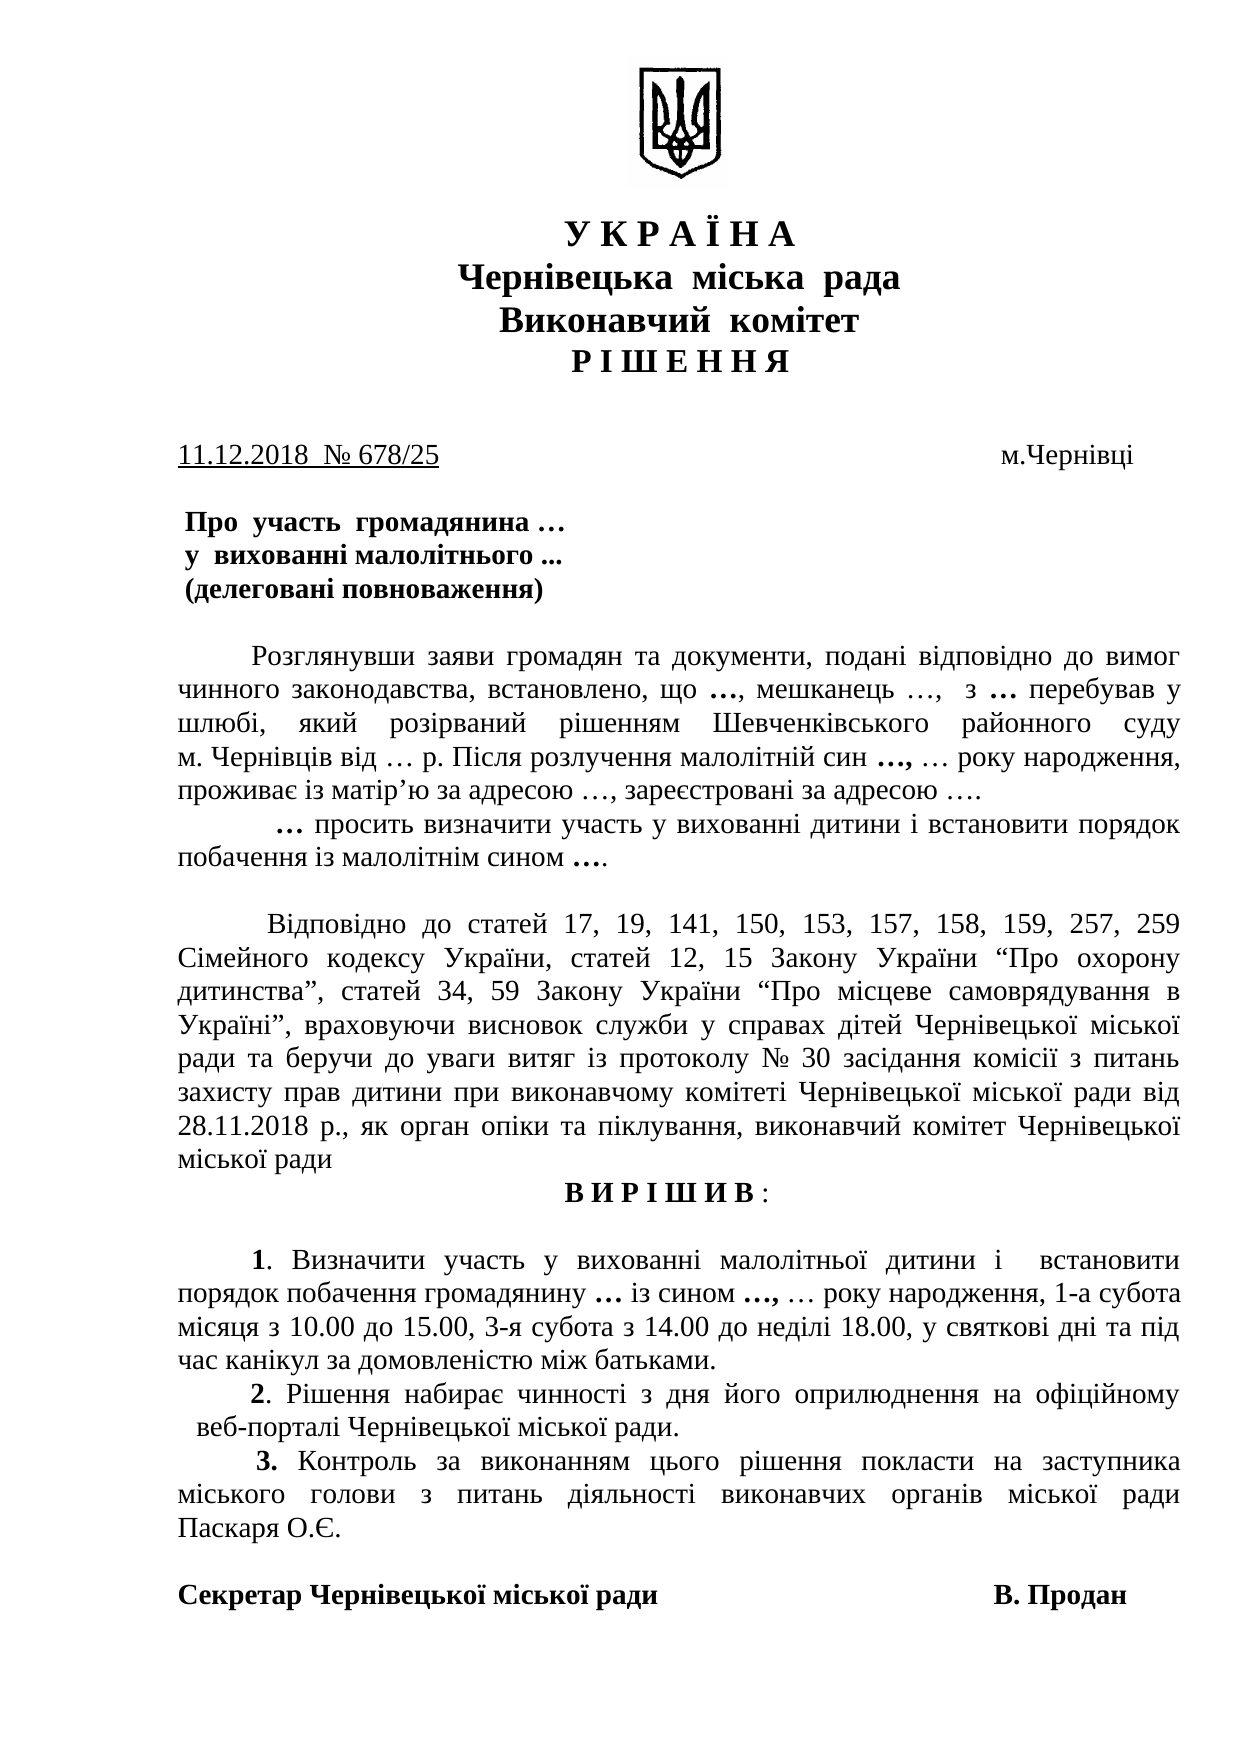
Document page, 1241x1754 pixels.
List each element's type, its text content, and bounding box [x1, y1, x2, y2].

subtitle Чернiвецька мiська рада [177, 255, 1181, 298]
text 3. Контроль за виконанням цього рішення покласти на заступника міського голови з питань діяльності виконавчих органів міської ради Паскаря О.Є. [177, 1443, 1181, 1544]
text 11.12.2018 № 678/25 м.Чернівці [177, 437, 1181, 470]
text Розглянувши заяви громадян та документи, подані відповідно до вимог чинного законодавства, встановлено, що …, мешканець …, з … перебував у шлюбі, який розірваний рішенням Шевченківського районного суду м. Чернівців від … р. Після розлучення малолітній син …, … року народження, проживає із матір’ю за адресою …, зареєстровані за адресою …. [177, 638, 1181, 806]
text 1. Визначити участь у вихованні малолітньої дитини і встановити порядок побачення громадянину … із сином …, … року народження, 1-а субота місяця з 10.00 до 15.00, 3-я субота з 14.00 до неділі 18.00, у святкові дні та під час канікул за домовленістю між батьками. [177, 1242, 1181, 1376]
text Секретар Чернівецької міської ради В. Продан [177, 1577, 1181, 1611]
text (делеговані повноваження) [177, 571, 1181, 604]
subtitle Р І Ш Е Н Н Я [177, 341, 1181, 379]
text Відповідно до статей 17, 19, 141, 150, 153, 157, 158, 159, 257, 259 Сімейного кодексу України, статей 12, 15 Закону України “Про охорону дитинства”, статей 34, 59 Закону України “Про місцеве самоврядування в Україні”, враховуючи висновок служби у справах дітей Чернівецької міської ради та беручи до уваги витяг із протоколу № 30 засідання комісії з питань захисту прав дитини при виконавчому комітеті Чернівецької міської ради від 28.11.2018 р., як орган опіки та піклування, виконавчий комітет Чернівецької міської ради [177, 906, 1181, 1175]
text У К Р А Ї Н А [177, 212, 1181, 255]
picture [627, 56, 727, 188]
text В И Р І Ш И В : [236, 1175, 1181, 1208]
subtitle Виконавчий комiтет [177, 298, 1181, 341]
text 2. Рішення набирає чинності з дня його оприлюднення на офіційному веб-порталі Чернівецької міської ради. [196, 1376, 1181, 1443]
subtitle у вихованні малолітнього ... [177, 537, 1181, 571]
text … просить визначити участь у вихованні дитини і встановити порядок побачення із малолітнім сином …. [177, 806, 1181, 873]
subtitle Про участь громадянина … [177, 504, 1181, 537]
